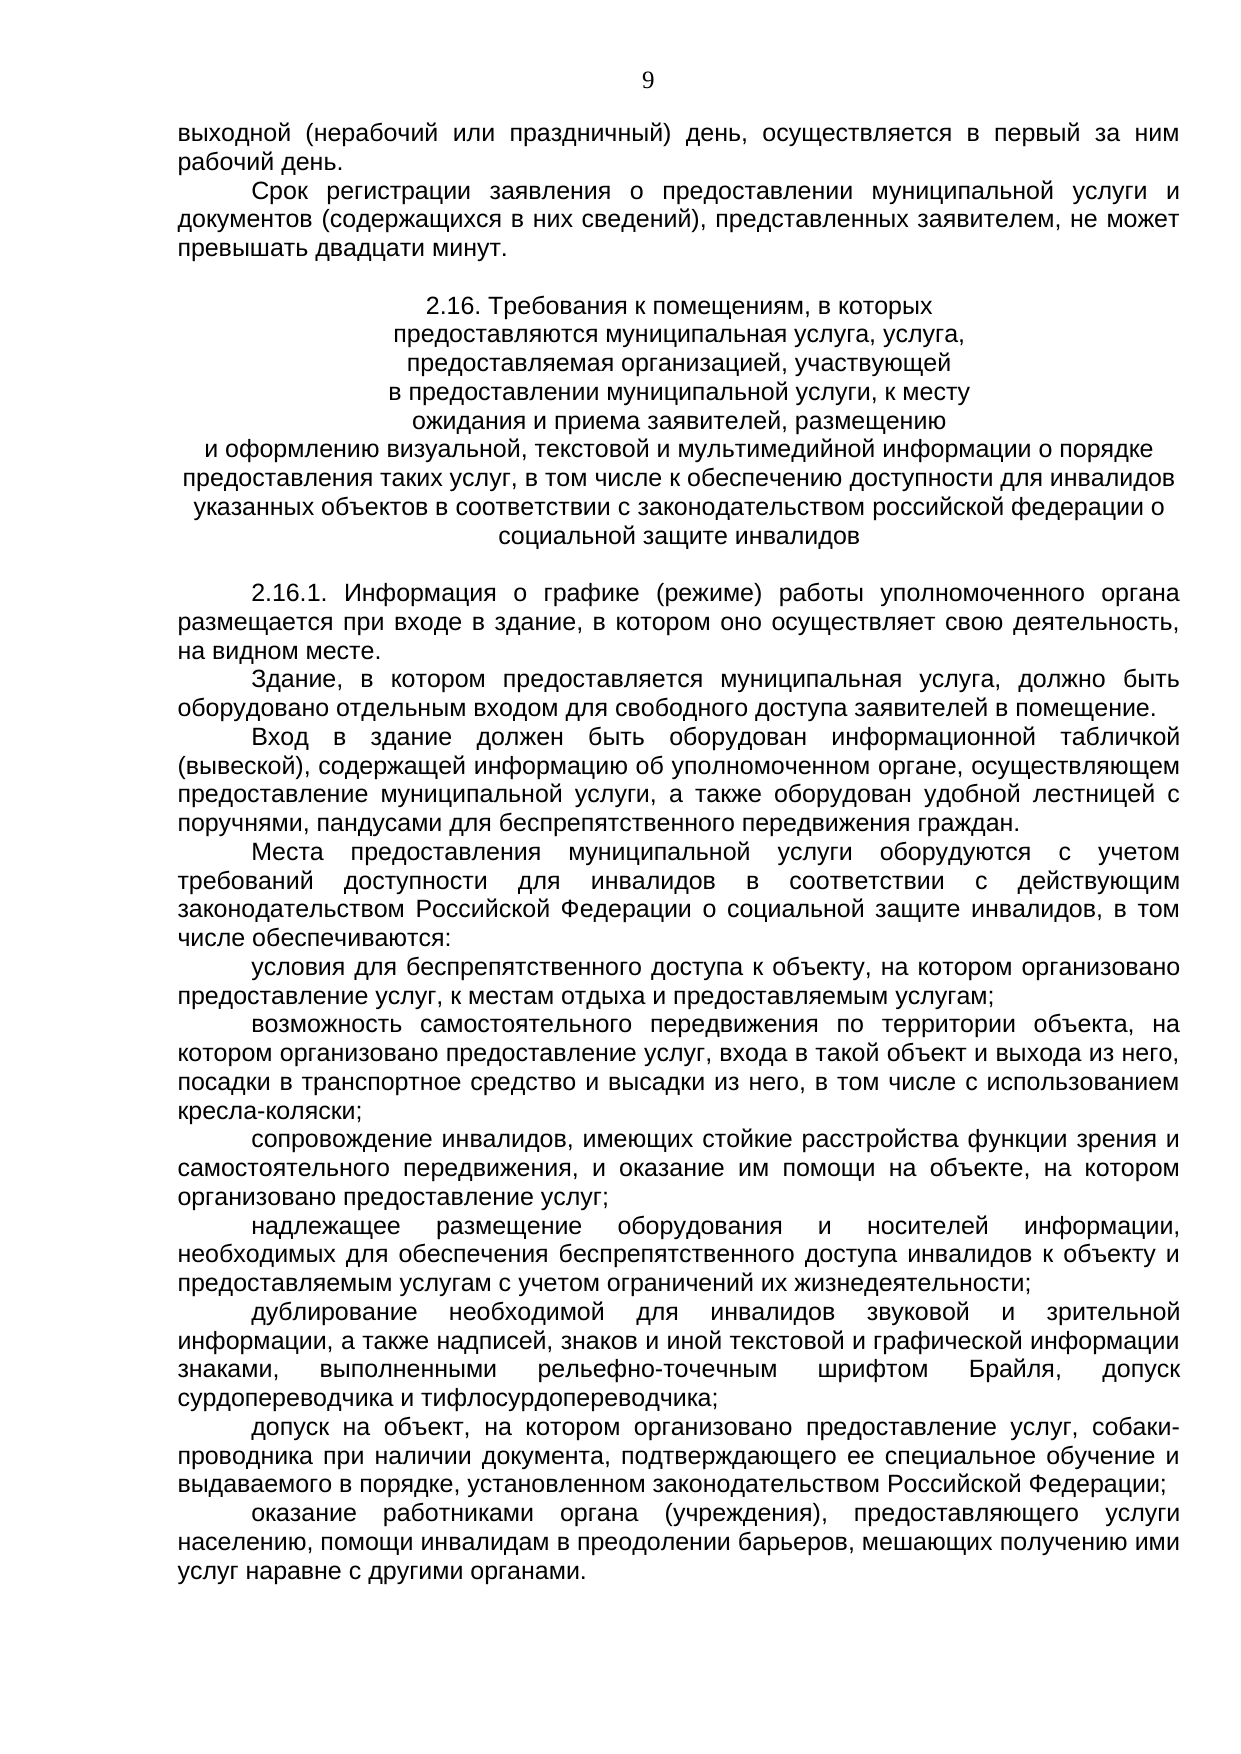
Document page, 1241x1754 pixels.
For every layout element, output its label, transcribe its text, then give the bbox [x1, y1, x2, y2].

text Вход в здание должен быть оборудован информационной табличкой (вывеской), содержащей информацию об уполномоченном органе, осуществляющем предоставление муниципальной услуги, а также оборудован удобной лестницей с поручнями, пандусами для беспрепятственного передвижения граждан. [177, 722, 1181, 837]
text предоставляемая организацией, участвующей [177, 348, 1181, 377]
text оказание работниками органа (учреждения), предоставляющего услуги населению, помощи инвалидам в преодолении барьеров, мешающих получению ими услуг наравне с другими органами. [177, 1498, 1181, 1584]
text условия для беспрепятственного доступа к объекту, на котором организовано предоставление услуг, к местам отдыха и предоставляемым услугам; [177, 952, 1181, 1009]
text и оформлению визуальной, текстовой и мультимедийной информации о порядке предоставления таких услуг, в том числе к обеспечению доступности для инвалидов указанных объектов в соответствии с законодательством российской федерации о социальной защите инвалидов [177, 434, 1181, 549]
text Здание, в котором предоставляется муниципальная услуга, должно быть оборудовано отдельным входом для свободного доступа заявителей в помещение. [177, 664, 1181, 722]
text допуск на объект, на котором организовано предоставление услуг, собаки-проводника при наличии документа, подтверждающего ее специальное обучение и выдаваемого в порядке, установленном законодательством Российской Федерации; [177, 1412, 1181, 1498]
text сопровождение инвалидов, имеющих стойкие расстройства функции зрения и самостоятельного передвижения, и оказание им помощи на объекте, на котором организовано предоставление услуг; [177, 1124, 1181, 1211]
text 2.16. Требования к помещениям, в которых [177, 291, 1181, 319]
text в предоставлении муниципальной услуги, к месту [177, 377, 1181, 406]
text возможность самостоятельного передвижения по территории объекта, на котором организовано предоставление услуг, входа в такой объект и выхода из него, посадки в транспортное средство и высадки из него, в том числе с использованием кресла-коляски; [177, 1009, 1181, 1124]
text надлежащее размещение оборудования и носителей информации, необходимых для обеспечения беспрепятственного доступа инвалидов к объекту и предоставляемым услугам с учетом ограничений их жизнедеятельности; [177, 1211, 1181, 1297]
text дублирование необходимой для инвалидов звуковой и зрительной информации, а также надписей, знаков и иной текстовой и графической информации знаками, выполненными рельефно-точечным шрифтом Брайля, допуск сурдопереводчика и тифлосурдопереводчика; [177, 1297, 1181, 1412]
text Срок регистрации заявления о предоставлении муниципальной услуги и документов (содержащихся в них сведений), представленных заявителем, не может превышать двадцати минут. [177, 176, 1181, 262]
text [177, 118, 1181, 176]
text ожидания и приема заявителей, размещению [177, 406, 1181, 434]
text предоставляются муниципальная услуга, услуга, [177, 319, 1181, 348]
text 2.16.1. Информация о графике (режиме) работы уполномоченного органа размещается при входе в здание, в котором оно осуществляет свою деятельность, на видном месте. [177, 578, 1181, 664]
text Места предоставления муниципальной услуги оборудуются с учетом требований доступности для инвалидов в соответствии с действующим законодательством Российской Федерации о социальной защите инвалидов, в том числе обеспечиваются: [177, 837, 1181, 952]
